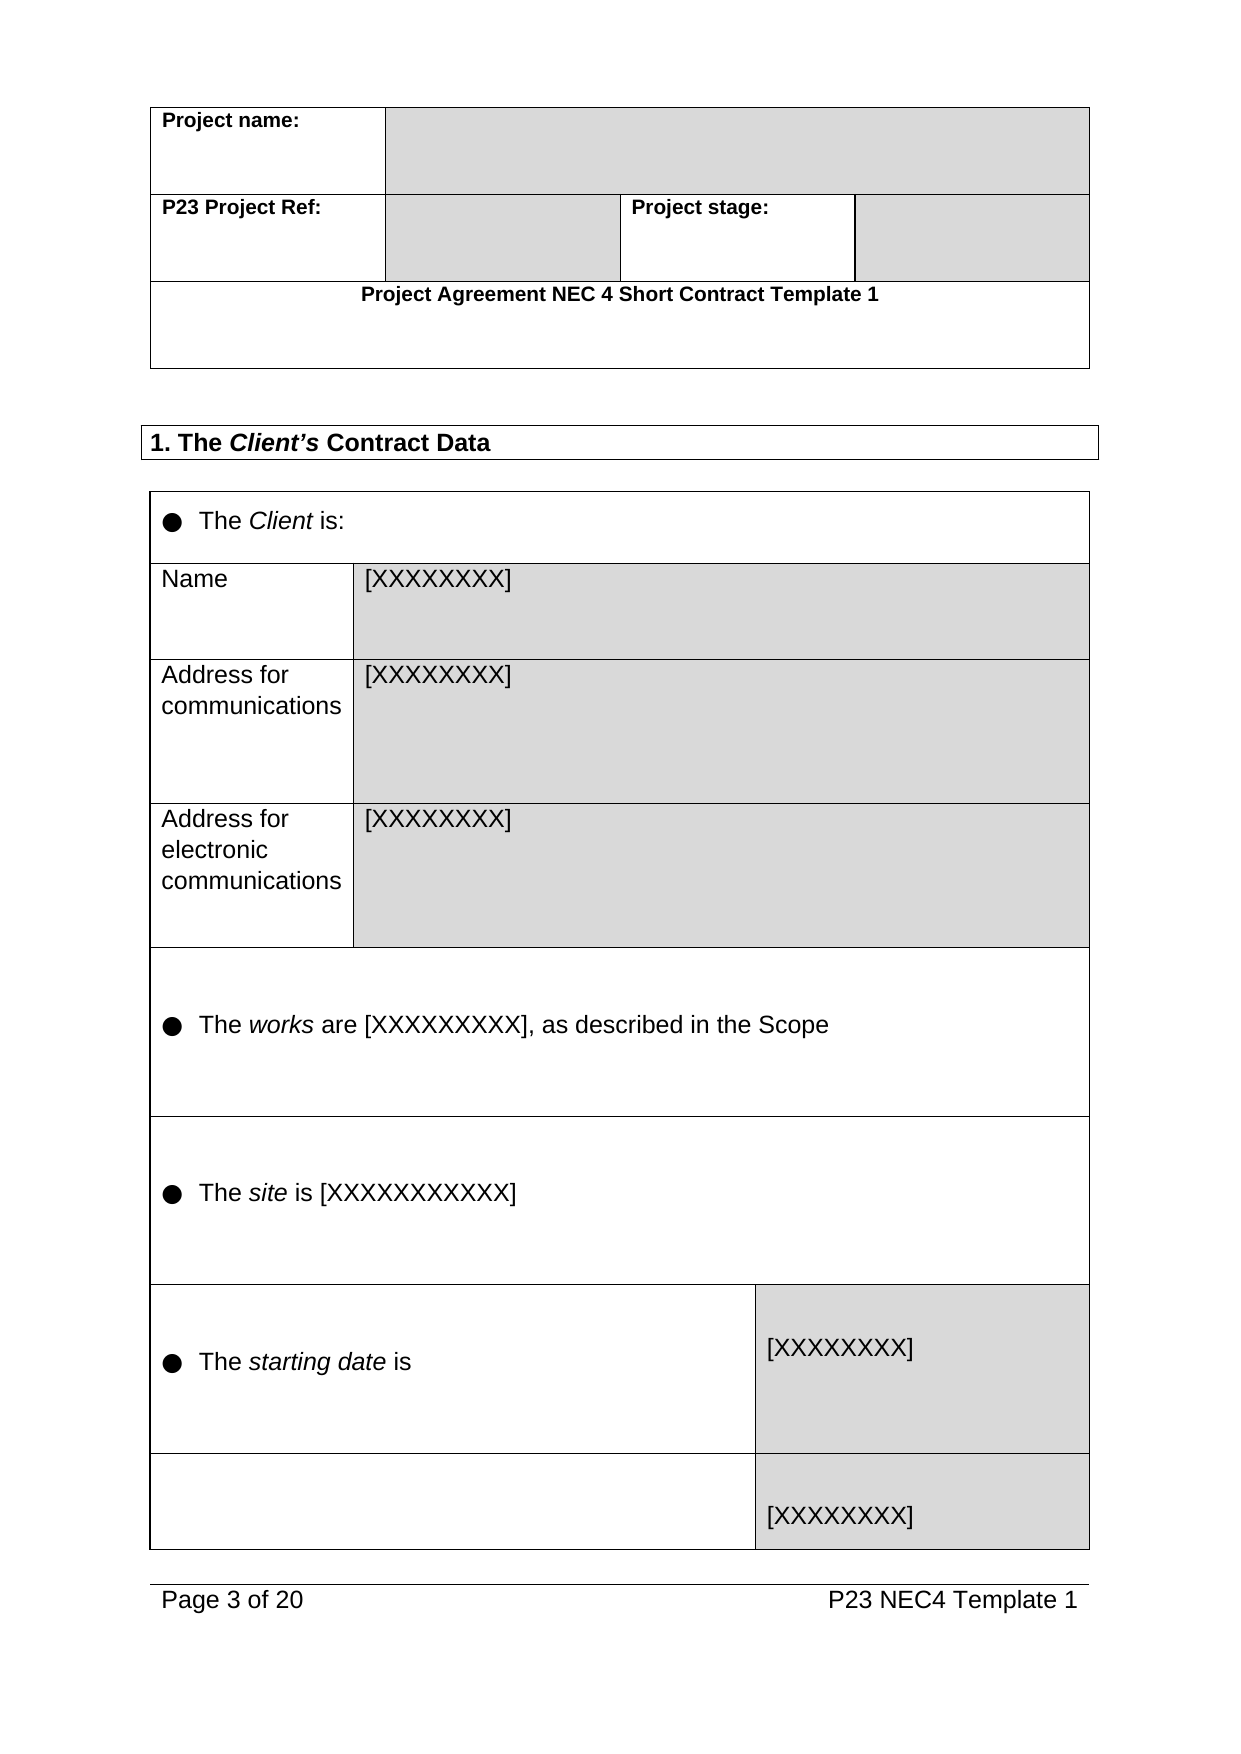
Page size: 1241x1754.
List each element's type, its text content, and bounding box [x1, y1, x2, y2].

table_cell [XXXXXXXX] [756, 1454, 1089, 1549]
table_cell The starting date is [151, 1285, 755, 1453]
table_cell Address for electronic communications [151, 804, 353, 947]
table_cell The site is [XXXXXXXXXXX] [151, 1117, 1089, 1284]
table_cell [151, 1454, 755, 1549]
table_cell Name [151, 564, 353, 659]
table_cell The works are [XXXXXXXXX], as described in the Scope [151, 948, 1089, 1116]
table_cell [XXXXXXXX] [354, 564, 1089, 659]
table_cell [XXXXXXXX] [354, 804, 1089, 947]
subtitle 1. The Client’s Contract Data [142, 426, 1098, 459]
table_cell [XXXXXXXX] [354, 660, 1089, 803]
table_cell [XXXXXXXX] [756, 1285, 1089, 1453]
table_cell Address for communications [151, 660, 353, 803]
table_header The Client is: [151, 492, 1089, 562]
